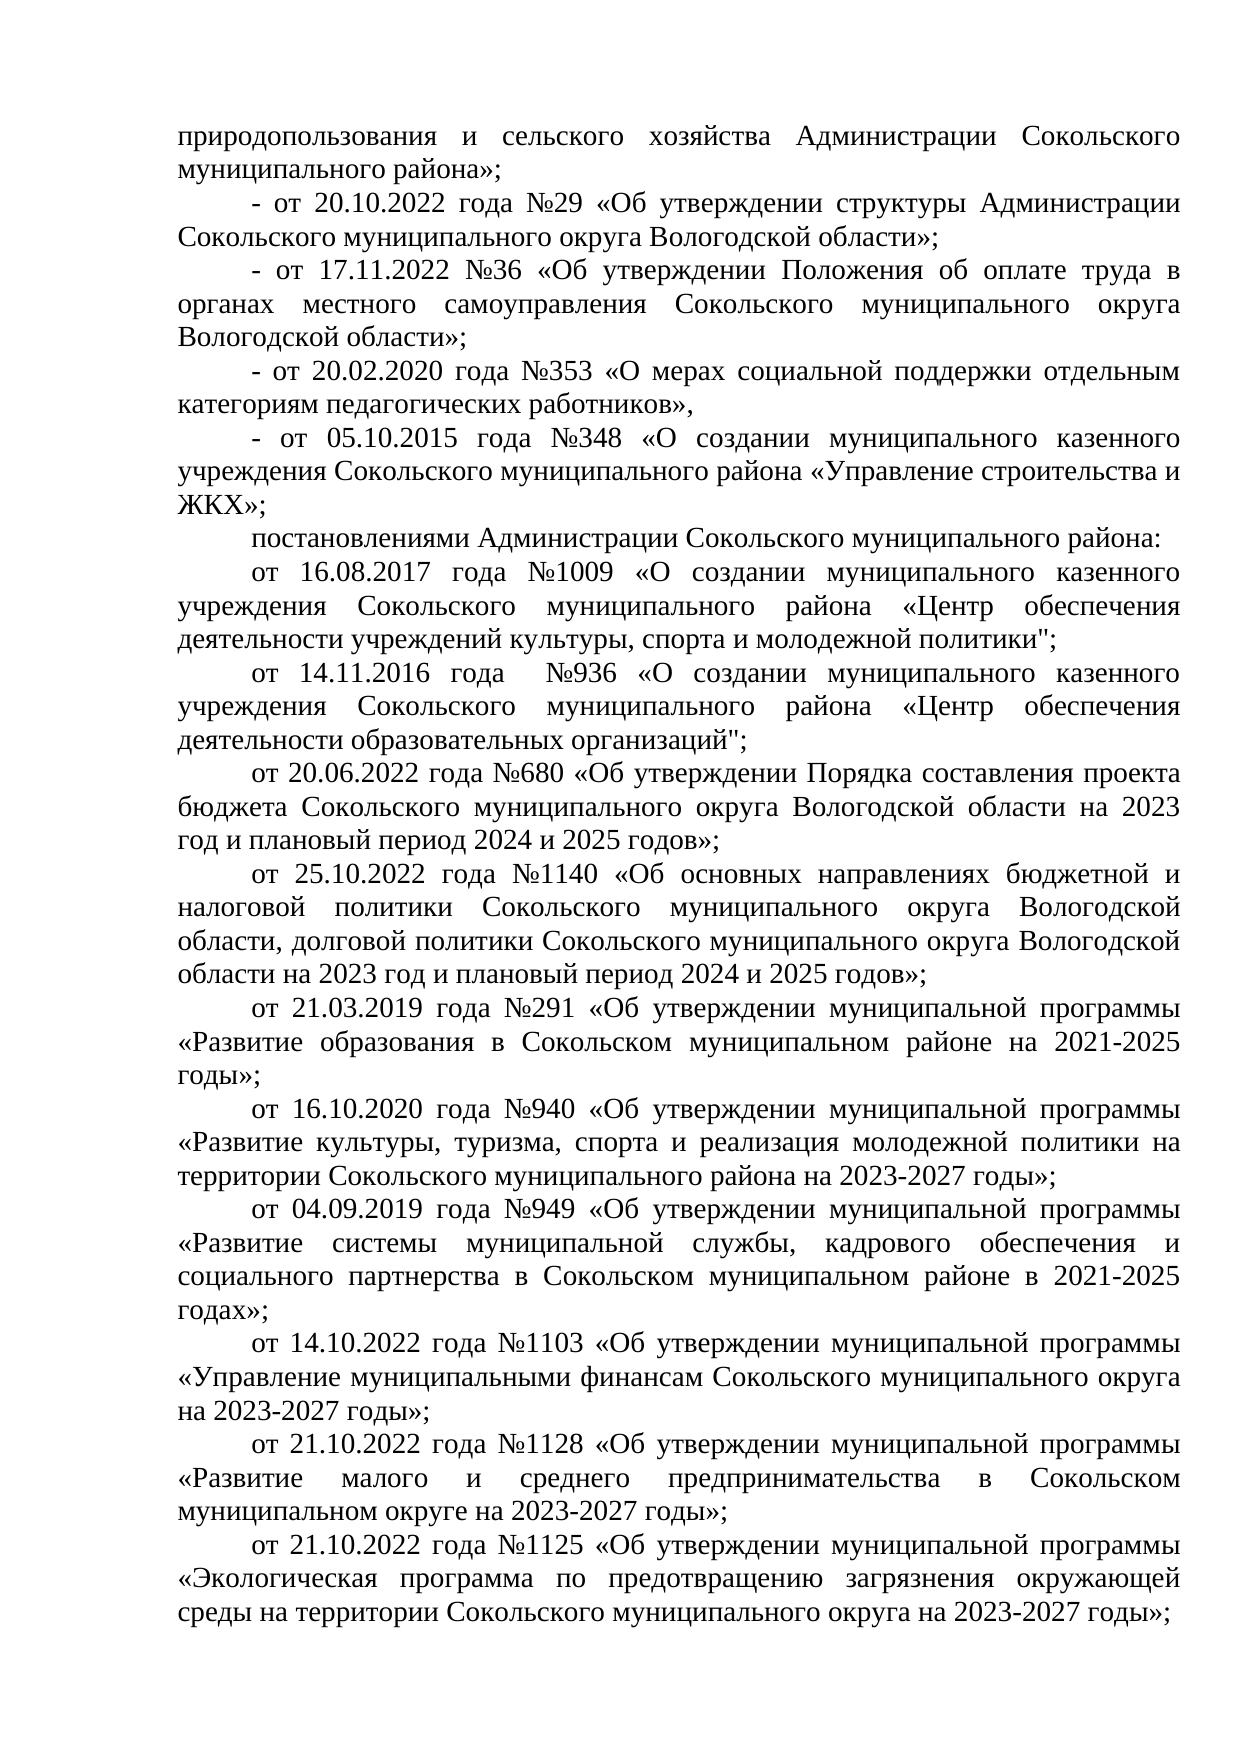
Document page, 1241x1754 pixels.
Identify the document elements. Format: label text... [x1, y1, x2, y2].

text от 21.10.2022 года №1125 «Об утверждении муниципальной программы «Экологическая программа по предотвращению загрязнения окружающей среды на территории Сокольского муниципального округа на 2023-2027 годы»; [177, 1527, 1181, 1627]
text - от 05.10.2015 года №348 «О создании муниципального казенного учреждения Сокольского муниципального района «Управление строительства и ЖКХ»; [177, 420, 1181, 521]
text от 20.06.2022 года №680 «Об утверждении Порядка составления проекта бюджета Сокольского муниципального округа Вологодской области на 2023 год и плановый период 2024 и 2025 годов»; [177, 755, 1181, 856]
text от 04.09.2019 года №949 «Об утверждении муниципальной программы «Развитие системы муниципальной службы, кадрового обеспечения и социального партнерства в Сокольском муниципальном районе в 2021-2025 годах»; [177, 1191, 1181, 1326]
text от 14.10.2022 года №1103 «Об утверждении муниципальной программы «Управление муниципальными финансам Сокольского муниципального округа на 2023-2027 годы»; [177, 1326, 1181, 1426]
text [177, 118, 1181, 185]
text от 25.10.2022 года №1140 «Об основных направлениях бюджетной и налоговой политики Сокольского муниципального округа Вологодской области, долговой политики Сокольского муниципального округа Вологодской области на 2023 год и плановый период 2024 и 2025 годов»; [177, 856, 1181, 990]
text от 21.10.2022 года №1128 «Об утверждении муниципальной программы «Развитие малого и среднего предпринимательства в Сокольском муниципальном округе на 2023-2027 годы»; [177, 1426, 1181, 1527]
text - от 17.11.2022 №36 «Об утверждении Положения об оплате труда в органах местного самоуправления Сокольского муниципального округа Вологодской области»; [177, 252, 1181, 353]
text от 16.08.2017 года №1009 «О создании муниципального казенного учреждения Сокольского муниципального района «Центр обеспечения деятельности учреждений культуры, спорта и молодежной политики"; [177, 554, 1181, 655]
text от 21.03.2019 года №291 «Об утверждении муниципальной программы «Развитие образования в Сокольском муниципальном районе на 2021-2025 годы»; [177, 990, 1181, 1091]
text от 14.11.2016 года №936 «О создании муниципального казенного учреждения Сокольского муниципального района «Центр обеспечения деятельности образовательных организаций"; [177, 655, 1181, 755]
text постановлениями Администрации Сокольского муниципального района: [177, 521, 1181, 554]
text - от 20.10.2022 года №29 «Об утверждении структуры Администрации Сокольского муниципального округа Вологодской области»; [177, 185, 1181, 252]
text от 16.10.2020 года №940 «Об утверждении муниципальной программы «Развитие культуры, туризма, спорта и реализация молодежной политики на территории Сокольского муниципального района на 2023-2027 годы»; [177, 1091, 1181, 1191]
text - от 20.02.2020 года №353 «О мерах социальной поддержки отдельным категориям педагогических работников», [177, 353, 1181, 420]
